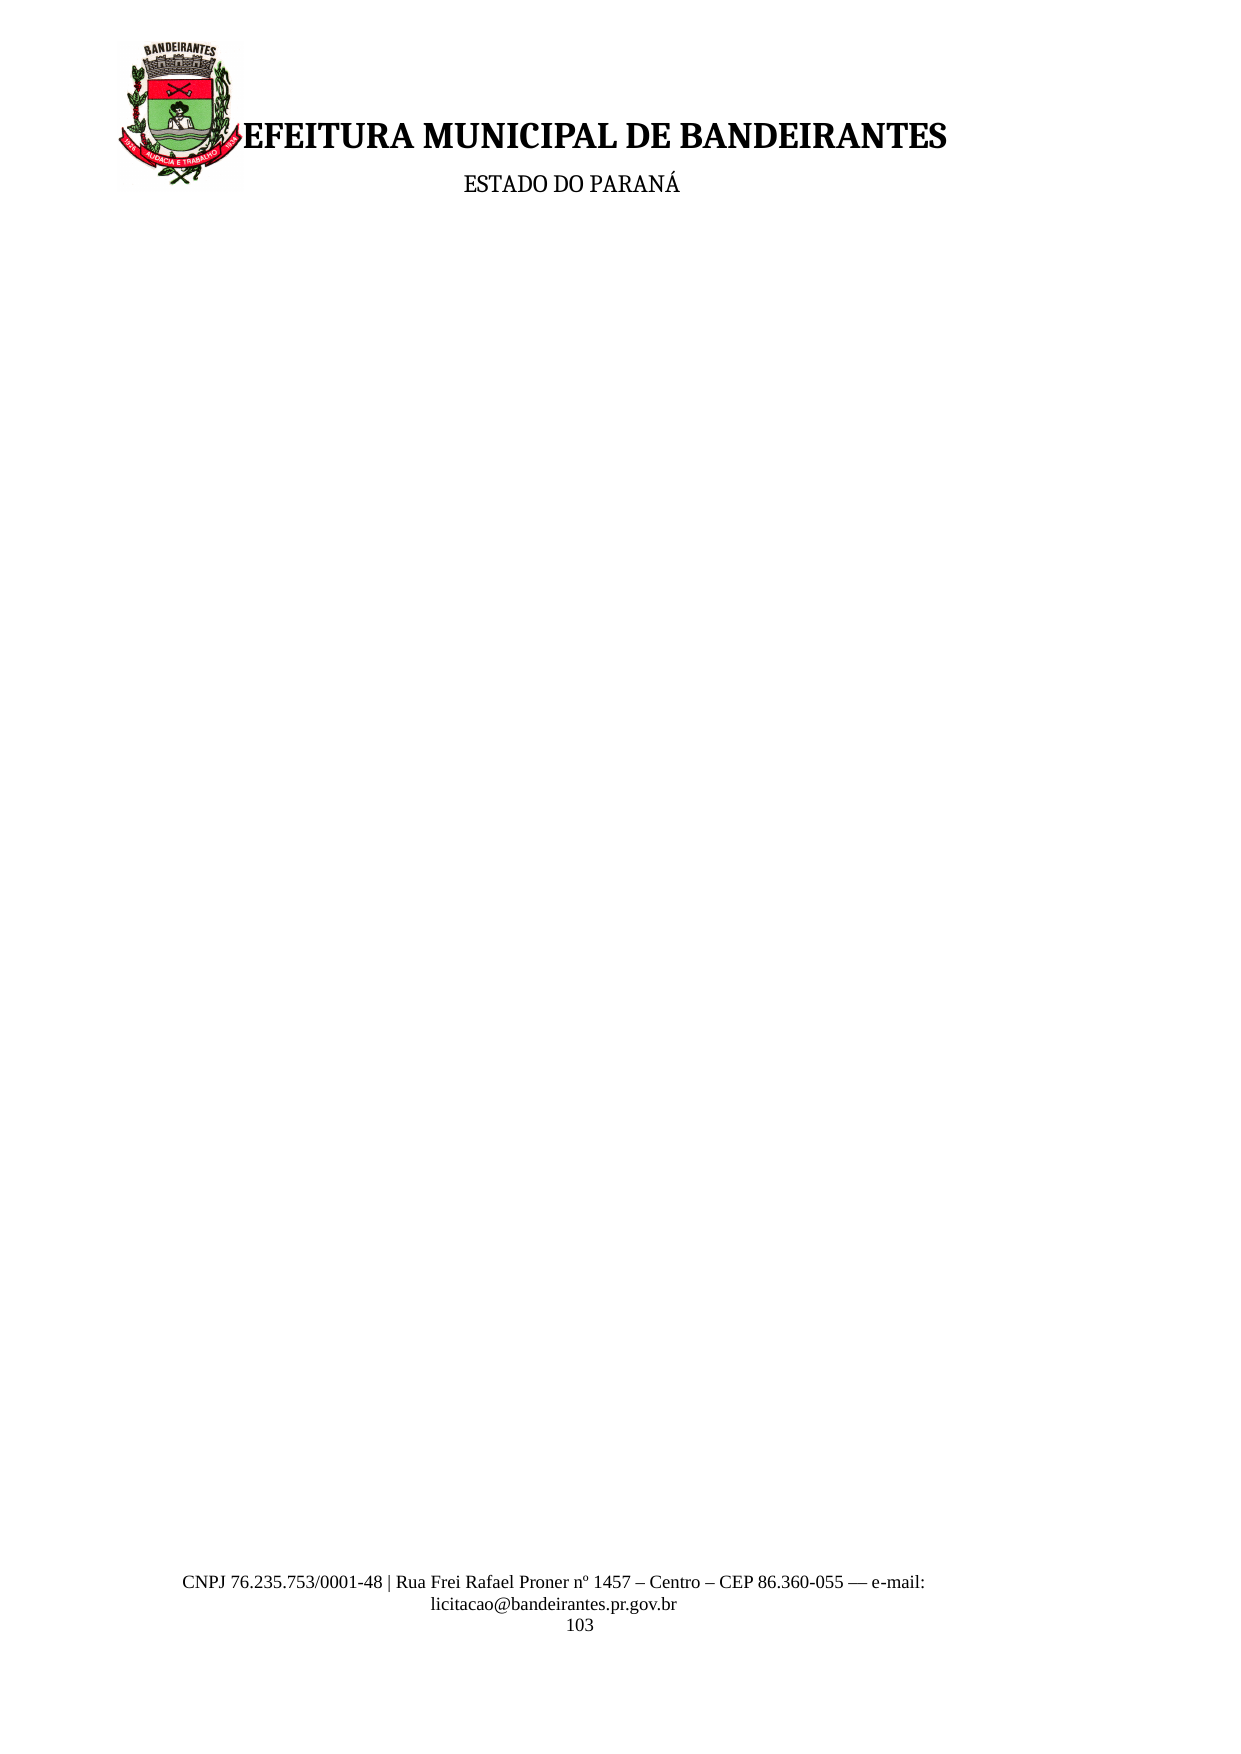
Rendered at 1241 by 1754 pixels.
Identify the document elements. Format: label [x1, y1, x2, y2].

picture [117, 41, 244, 192]
